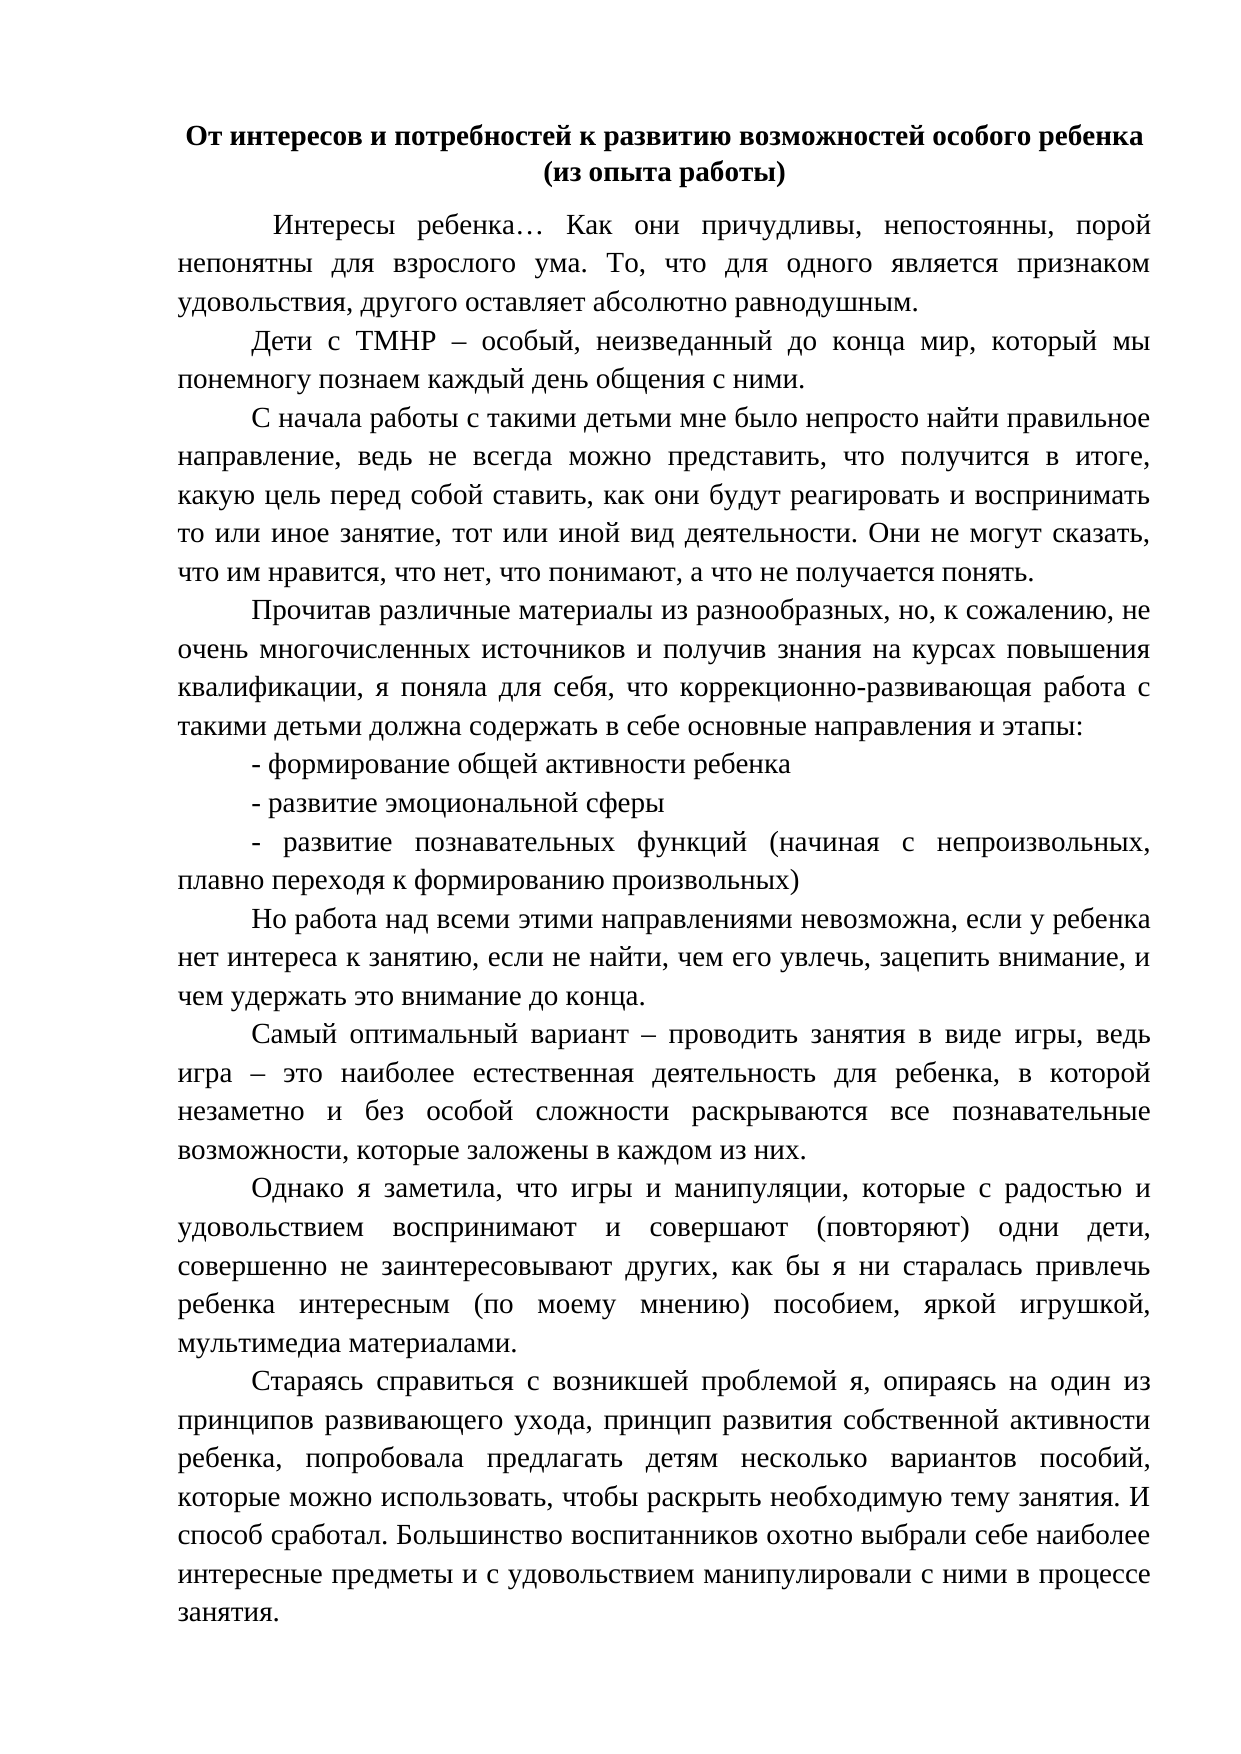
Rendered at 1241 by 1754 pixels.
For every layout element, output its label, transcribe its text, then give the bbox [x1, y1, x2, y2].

text - развитие эмоциональной сферы [177, 785, 1152, 819]
text От интересов и потребностей к развитию возможностей особого ребенка (из опыта работы) [177, 118, 1152, 188]
text Интересы ребенка… Как они причудливы, непостоянны, порой непонятны для взрослого ума. То, что для одного является признаком удовольствия, другого оставляет абсолютно равнодушным. [177, 207, 1152, 318]
text С начала работы с такими детьми мне было непросто найти правильное направление, ведь не всегда можно представить, что получится в итоге, какую цель перед собой ставить, как они будут реагировать и воспринимать то или иное занятие, тот или иной вид деятельности. Они не могут сказать, что им нравится, что нет, что понимают, а что не получается понять. [177, 400, 1152, 587]
text Дети с ТМНР – особый, неизведанный до конца мир, который мы понемногу познаем каждый день общения с ними. [177, 323, 1152, 395]
text Стараясь справиться с возникшей проблемой я, опираясь на один из принципов развивающего ухода, принцип развития собственной активности ребенка, попробовала предлагать детям несколько вариантов пособий, которые можно использовать, чтобы раскрыть необходимую тему занятия. И способ сработал. Большинство воспитанников охотно выбрали себе наиболее интересные предметы и с удовольствием манипулировали с ними в процессе занятия. [177, 1363, 1152, 1628]
text Но работа над всеми этими направлениями невозможна, если у ребенка нет интереса к занятию, если не найти, чем его увлечь, зацепить внимание, и чем удержать это внимание до конца. [177, 901, 1152, 1011]
text Однако я заметила, что игры и манипуляции, которые с радостью и удовольствием воспринимают и совершают (повторяют) одни дети, совершенно не заинтересовывают других, как бы я ни старалась привлечь ребенка интересным (по моему мнению) пособием, яркой игрушкой, мультимедиа материалами. [177, 1171, 1152, 1358]
text Прочитав различные материалы из разнообразных, но, к сожалению, не очень многочисленных источников и получив знания на курсах повышения квалификации, я поняла для себя, что коррекционно-развивающая работа с такими детьми должна содержать в себе основные направления и этапы: [177, 592, 1152, 742]
text - формирование общей активности ребенка [177, 747, 1152, 780]
text - развитие познавательных функций (начиная с непроизвольных, плавно переходя к формированию произвольных) [177, 824, 1152, 896]
text Самый оптимальный вариант – проводить занятия в виде игры, ведь игра – это наиболее естественная деятельность для ребенка, в которой незаметно и без особой сложности раскрываются все познавательные возможности, которые заложены в каждом из них. [177, 1016, 1152, 1166]
